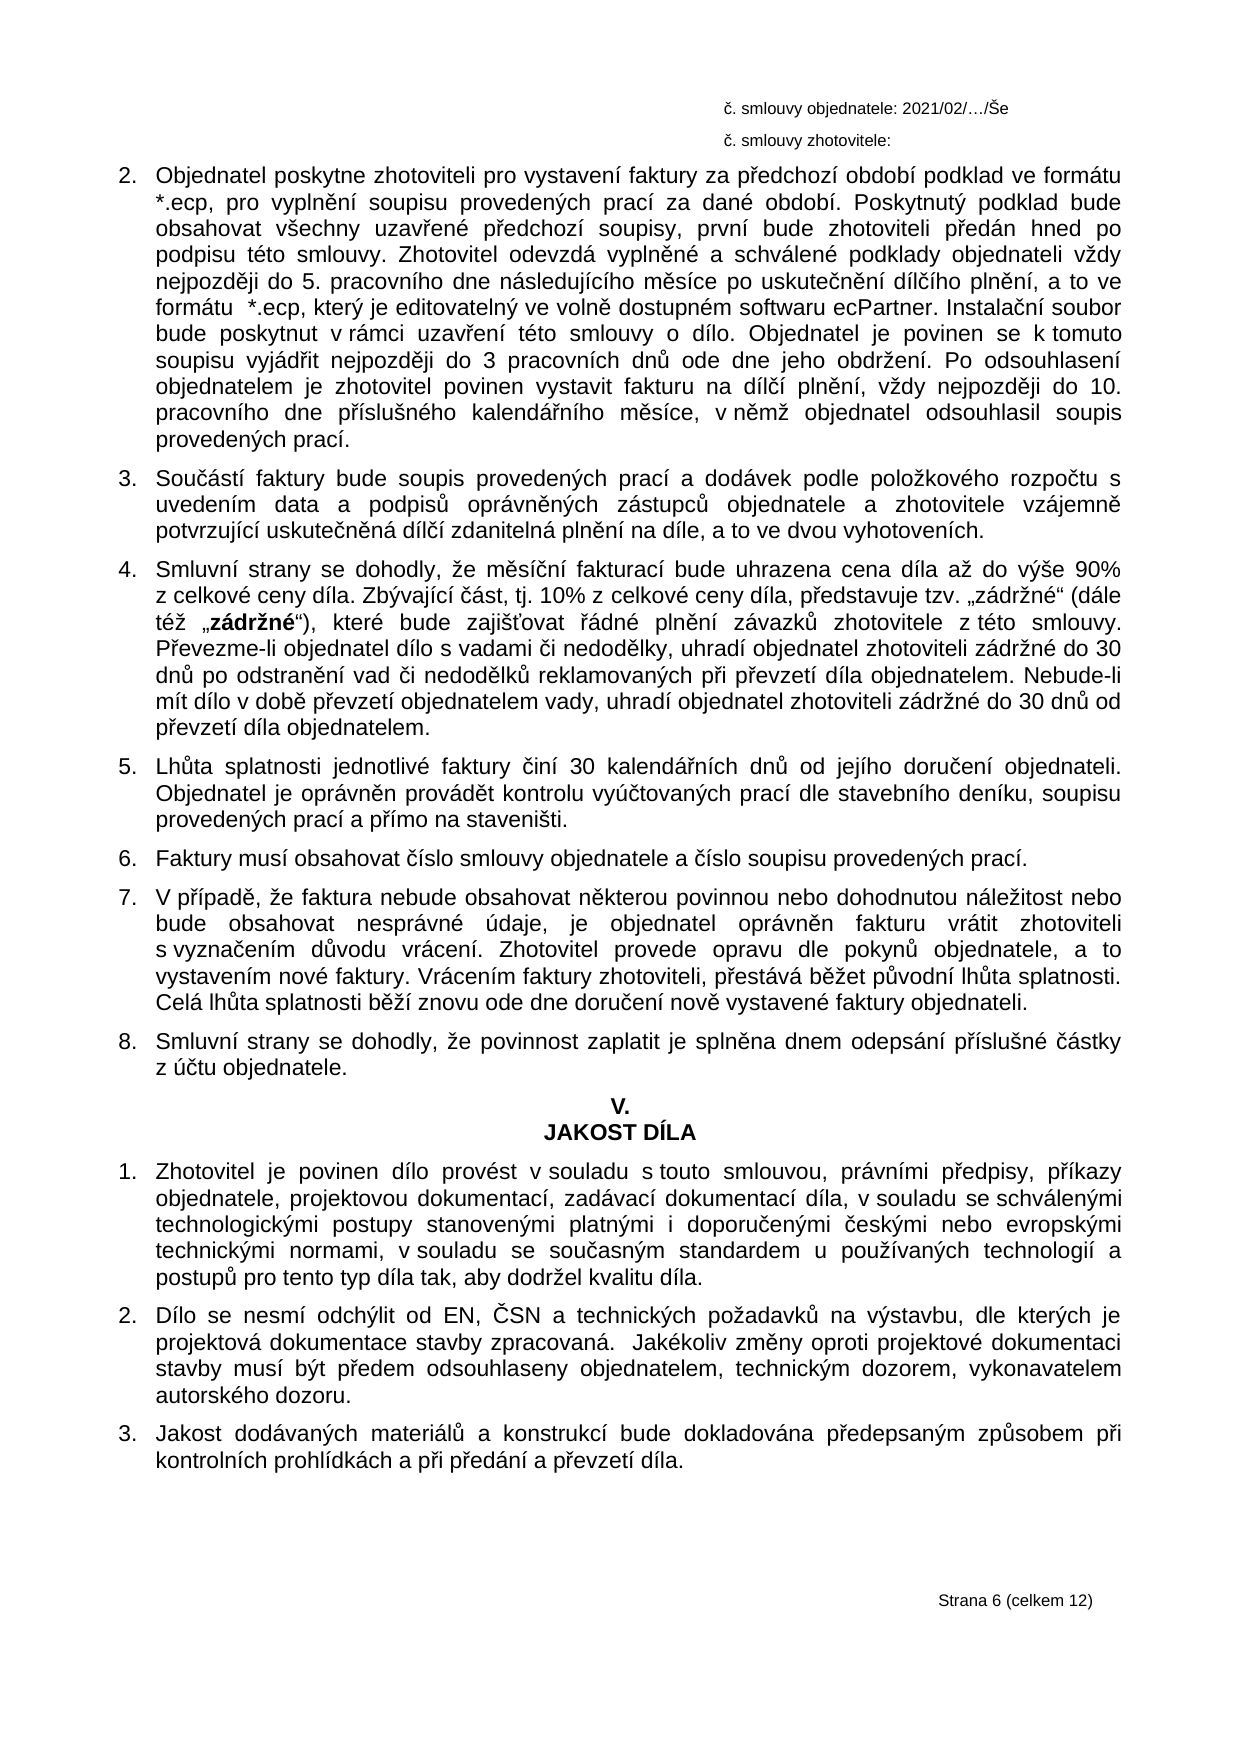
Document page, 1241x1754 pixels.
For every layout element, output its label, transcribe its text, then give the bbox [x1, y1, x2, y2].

subtitle 2. Dílo se nesmí odchýlit od EN, ČSN a technických požadavků na výstavbu, dle kterých je projektová dokumentace stavby zpracovaná. Jakékoliv změny oproti projektové dokumentaci stavby musí být předem odsouhlaseny objednatelem, technickým dozorem, vykonavatelem autorského dozoru. [118, 1302, 1122, 1408]
subtitle 3. Jakost dodávaných materiálů a konstrukcí bude dokladována předepsaným způsobem při kontrolních prohlídkách a při předání a převzetí díla. [118, 1420, 1122, 1473]
subtitle 7. V případě, že faktura nebude obsahovat některou povinnou nebo dohodnutou náležitost nebo bude obsahovat nesprávné údaje, je objednatel oprávněn fakturu vrátit zhotoviteli s vyznačením důvodu vrácení. Zhotovitel provede opravu dle pokynů objednatele, a to vystavením nové faktury. Vrácením faktury zhotoviteli, přestává běžet původní lhůta splatnosti. Celá lhůta splatnosti běží znovu ode dne doručení nově vystavené faktury objednateli. [118, 883, 1122, 1015]
subtitle JAKOST DÍLA [118, 1119, 1122, 1146]
subtitle 8. Smluvní strany se dohodly, že povinnost zaplatit je splněna dnem odepsání příslušné částky z účtu objednatele. [118, 1028, 1122, 1081]
subtitle V. [118, 1093, 1122, 1119]
subtitle 3. Součástí faktury bude soupis provedených prací a dodávek podle položkového rozpočtu s uvedením data a podpisů oprávněných zástupců objednatele a zhotovitele vzájemně potvrzující uskutečněná dílčí zdanitelná plnění na díle, a to ve dvou vyhotoveních. [118, 464, 1122, 544]
subtitle 6. Faktury musí obsahovat číslo smlouvy objednatele a číslo soupisu provedených prací. [118, 845, 1122, 871]
subtitle 4. Smluvní strany se dohodly, že měsíční fakturací bude uhrazena cena díla až do výše 90% z celkové ceny díla. Zbývající část, tj. 10% z celkové ceny díla, představuje tzv. „zádržné“ (dále též „zádržné“), které bude zajišťovat řádné plnění závazků zhotovitele z této smlouvy. Převezme-li objednatel dílo s vadami či nedodělky, uhradí objednatel zhotoviteli zádržné do 30 dnů po odstranění vad či nedodělků reklamovaných při převzetí díla objednatelem. Nebude-li mít dílo v době převzetí objednatelem vady, uhradí objednatel zhotoviteli zádržné do 30 dnů od převzetí díla objednatelem. [118, 556, 1122, 741]
subtitle 1. Zhotovitel je povinen dílo provést v souladu s touto smlouvou, právními předpisy, příkazy objednatele, projektovou dokumentací, zadávací dokumentací díla, v souladu se schválenými technologickými postupy stanovenými platnými i doporučenými českými nebo evropskými technickými normami, v souladu se současným standardem u používaných technologií a postupů pro tento typ díla tak, aby dodržel kvalitu díla. [118, 1158, 1122, 1290]
subtitle 5. Lhůta splatnosti jednotlivé faktury činí 30 kalendářních dnů od jejího doručení objednateli. Objednatel je oprávněn provádět kontrolu vyúčtovaných prací dle stavebního deníku, soupisu provedených prací a přímo na staveništi. [118, 753, 1122, 832]
text 2. Objednatel poskytne zhotoviteli pro vystavení faktury za předchozí období podklad ve formátu *.ecp, pro vyplnění soupisu provedených prací za dané období. Poskytnutý podklad bude obsahovat všechny uzavřené předchozí soupisy, první bude zhotoviteli předán hned po podpisu této smlouvy. Zhotovitel odevzdá vyplněné a schválené podklady objednateli vždy nejpozději do 5. pracovního dne následujícího měsíce po uskutečnění dílčího plnění, a to ve formátu *.ecp, který je editovatelný ve volně dostupném softwaru ecPartner. Instalační soubor bude poskytnut v rámci uzavření této smlouvy o dílo. Objednatel je povinen se k tomuto soupisu vyjádřit nejpozději do 3 pracovních dnů ode dne jeho obdržení. Po odsouhlasení objednatelem je zhotovitel povinen vystavit fakturu na dílčí plnění, vždy nejpozději do 10. pracovního dne příslušného kalendářního měsíce, v němž objednatel odsouhlasil soupis provedených prací. [118, 162, 1122, 452]
